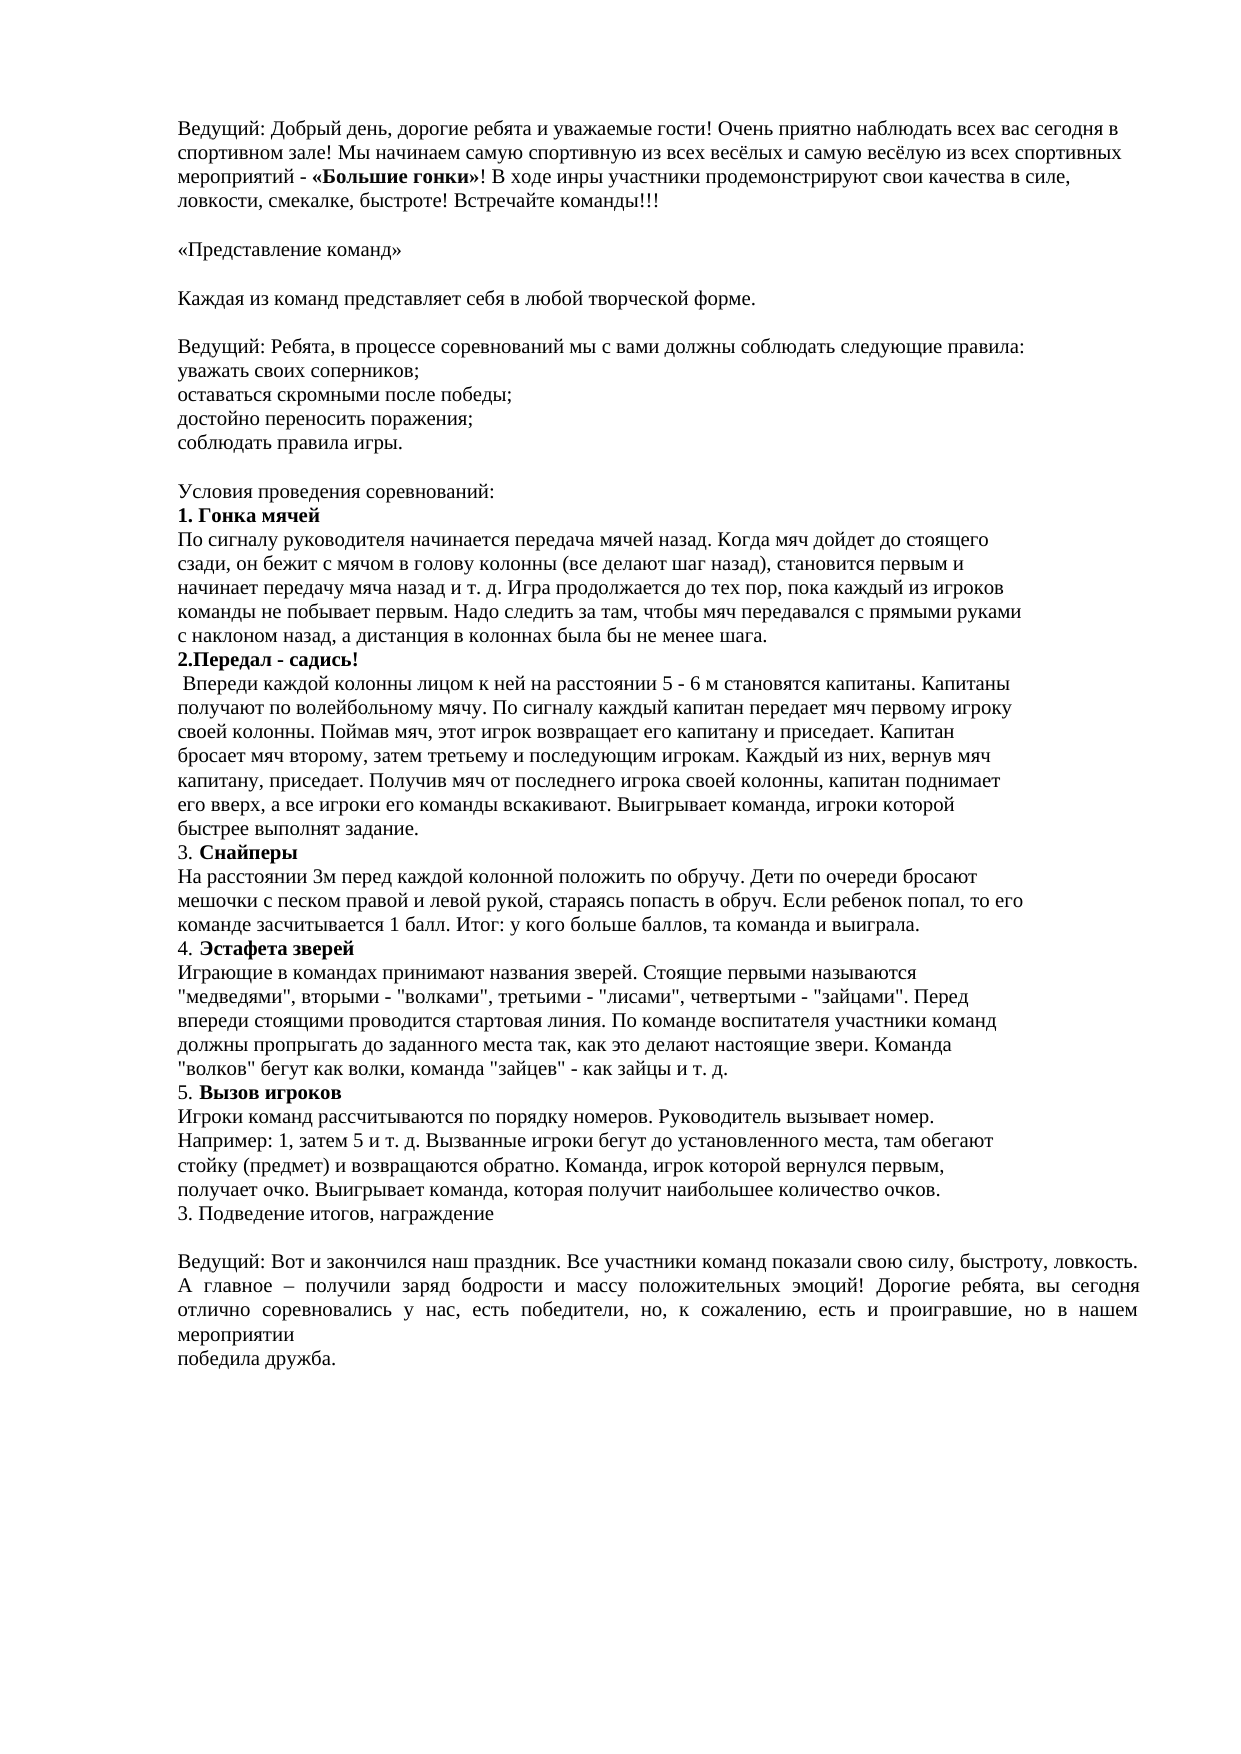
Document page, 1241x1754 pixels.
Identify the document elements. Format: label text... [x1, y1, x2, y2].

text победила дружба. [177, 1346, 1157, 1369]
text 1. Гонка мячей [177, 503, 1027, 527]
text соблюдать правила игры. [177, 430, 1157, 454]
list Эстафета зверей Играющие в командах принимают названия зверей. Стоящие первыми называются "медведями", вторыми - "волками", третьими - "лисами", четвертыми - "зайцами". Перед впереди стоящими проводится стартовая линия. По команде воспитателя участники команд должны пропрыгать до заданного места так, как это делают настоящие звери. Команда "волков" бегут как волки, команда "зайцев" - как зайцы и т. д. [354, 936, 1027, 1080]
text Ведущий: Вот и закончился наш праздник. Все участники команд показали свою силу, быстроту, ловкость. А главное – получили заряд бодрости и массу положительных эмоций! Дорогие ребята, вы сегодня отлично соревновались у нас, есть победители, но, к сожалению, есть и проигравшие, но в нашем мероприятии [177, 1249, 1140, 1346]
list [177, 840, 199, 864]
text Условия проведения соревнований: [177, 479, 1027, 503]
text Ведущий: Ребята, в процессе соревнований мы с вами должны соблюдать следующие правила: уважать своих соперников; [177, 334, 1071, 382]
list Вызов игроков Игроки команд рассчитываются по порядку номеров. Руководитель вызывает номер. Например: 1, затем 5 и т. д. Вызванные игроки бегут до установленного места, там обегают стойку (предмет) и возвращаются обратно. Команда, игрок которой вернулся первым, получает очко. Выигрывает команда, которая получит наибольшее количество очков. [177, 1080, 1027, 1201]
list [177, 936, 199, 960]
text Впереди каждой колонны лицом к ней на расстоянии 5 - 6 м становятся капитаны. Капитаны получают по волейбольному мячу. По сигналу каждый капитан передает мяч первому игроку своей колонны. Поймав мяч, этот игрок возвращает его капитану и приседает. Капитан бросает мяч второму, затем третьему и последующим игрокам. Каждый из них, вернув мяч капитану, приседает. Получив мяч от последнего игрока своей колонны, капитан поднимает его вверх, а все игроки его команды вскакивают. Выигрывает команда, игроки которой быстрее выполнят задание. [177, 671, 1027, 840]
text Каждая из команд представляет себя в любой творческой форме. [177, 286, 1157, 309]
text 3. Подведение итогов, награждение [177, 1201, 1027, 1225]
text Ведущий: Добрый день, дорогие ребята и уважаемые гости! Очень приятно наблюдать всех вас сегодня в спортивном зале! Мы начинаем самую спортивную из всех весёлых и самую весёлую из всех спортивных [177, 116, 1157, 164]
text «Представление команд» [177, 237, 1157, 261]
text По сигналу руководителя начинается передача мячей назад. Когда мяч дойдет до стоящего сзади, он бежит с мячом в голову колонны (все делают шаг назад), становится первым и начинает передачу мяча назад и т. д. Игра продолжается до тех пор, пока каждый из игроков команды не побывает первым. Надо следить за там, чтобы мяч передавался с прямыми руками с наклоном назад, а дистанция в колоннах была бы не менее шага. [177, 527, 1027, 647]
list Снайперы На расстоянии 3м перед каждой колонной положить по обручу. Дети по очереди бросают мешочки с песком правой и левой рукой, стараясь попасть в обруч. Если ребенок попал, то его команде засчитывается 1 балл. Итог: у кого больше баллов, та команда и выиграла. [298, 840, 1027, 936]
text 2.Передал - садись! [177, 647, 1027, 671]
text оставаться скромными после победы; достойно переносить поражения; [177, 382, 514, 430]
text мероприятий - «Большие гонки»! В ходе инры участники продемонстрируют свои качества в силе, ловкости, смекалке, быстроте! Встречайте команды!!! [177, 164, 1135, 212]
